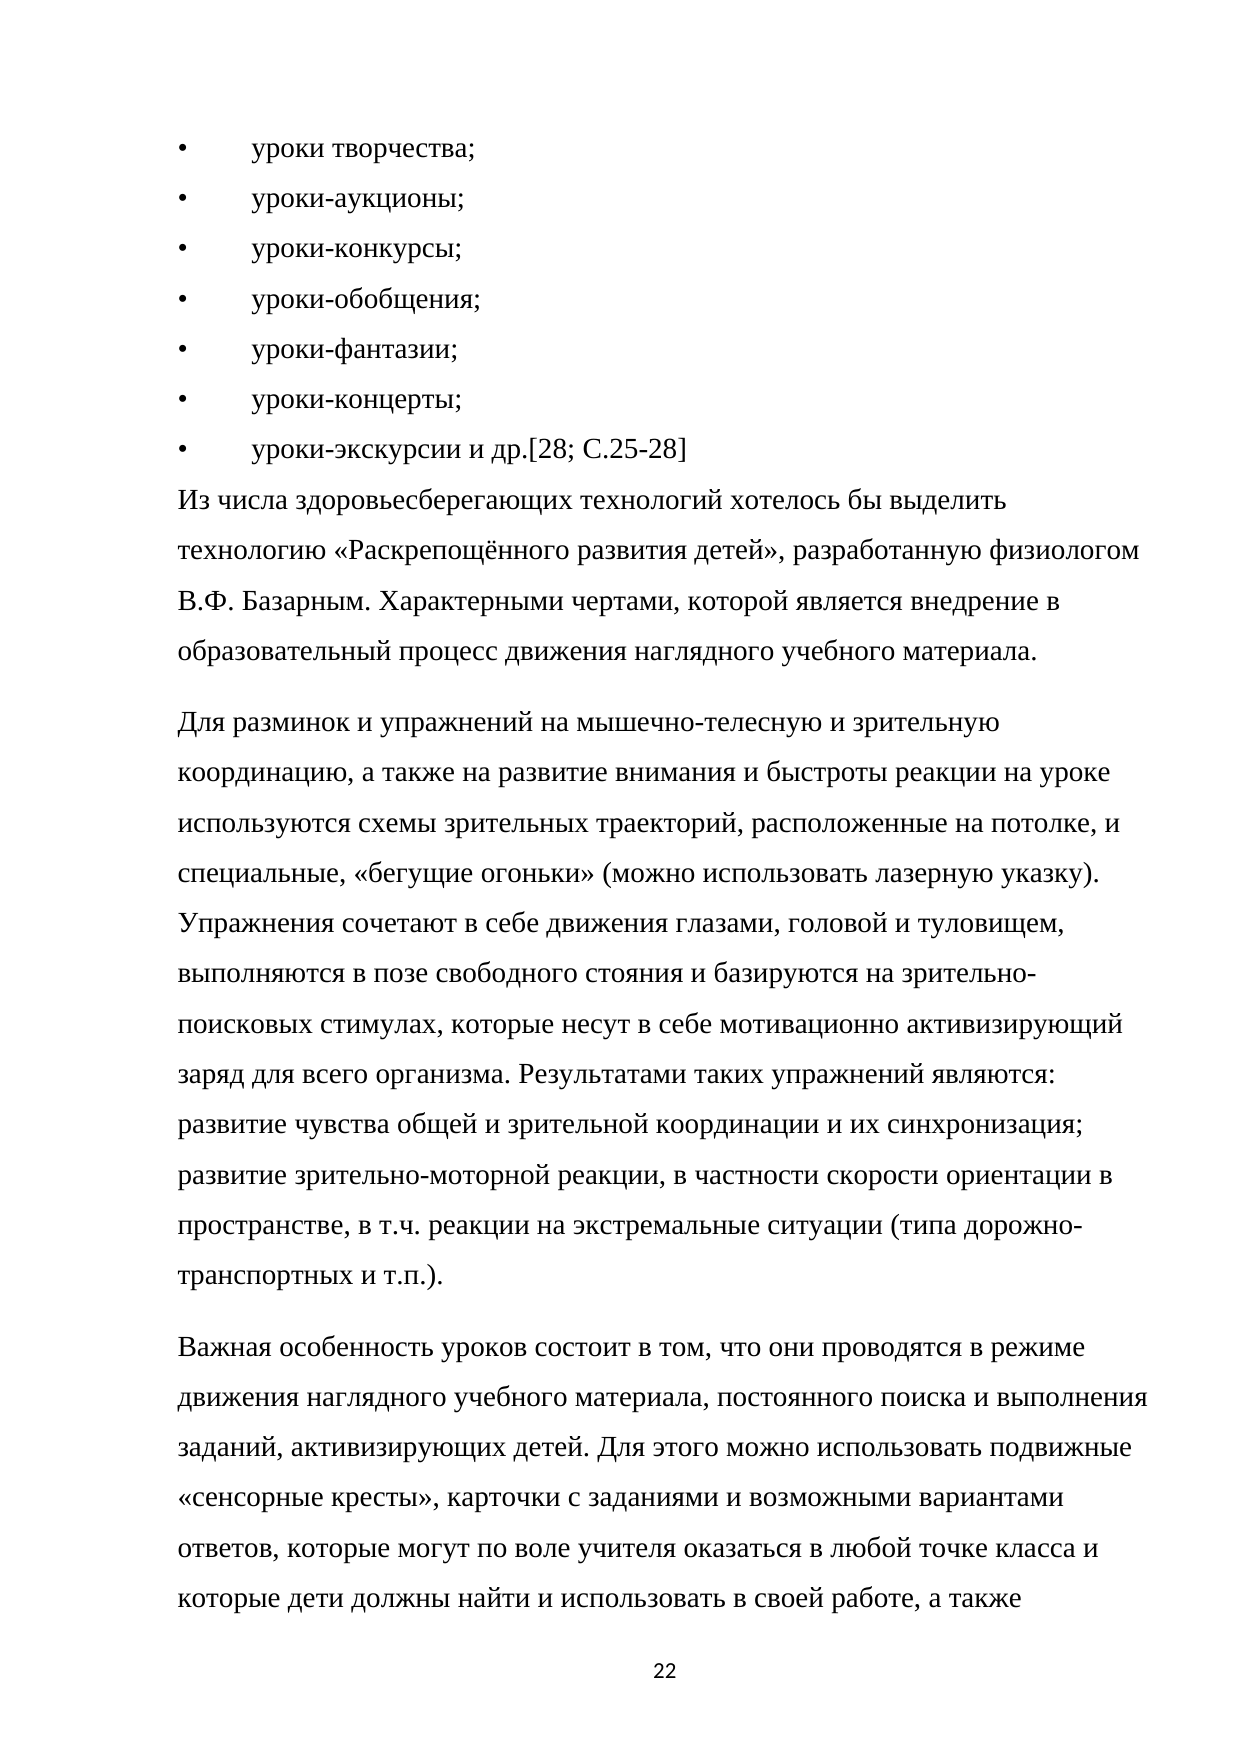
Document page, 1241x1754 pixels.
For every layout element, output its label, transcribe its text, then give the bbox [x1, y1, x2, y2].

text • уроки творчества; [177, 130, 1152, 163]
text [177, 1329, 1152, 1614]
text • уроки-аукционы; [177, 180, 1152, 214]
text • уроки-фантазии; [177, 331, 1152, 364]
text Из числа здоровьесберегающих технологий хотелось бы выделить технологию «Раскрепощённого развития детей», разработанную физиологом В.Ф. Базарным. Характерными чертами, которой является внедрение в образовательный процесс движения наглядного учебного материала. [177, 482, 1152, 666]
text • уроки-концерты; [177, 381, 1152, 415]
text • уроки-конкурсы; [177, 230, 1152, 264]
text Для разминок и упражнений на мышечно-телесную и зрительную координацию, а также на развитие внимания и быстроты реакции на уроке используются схемы зрительных траекторий, расположенные на потолке, и специальные, «бегущие огоньки» (можно использовать лазерную указку). Упражнения сочетают в себе движения глазами, головой и туловищем, выполняются в позе свободного стояния и базируются на зрительно-поисковых стимулах, которые несут в себе мотивационно активизирующий заряд для всего организма. Результатами таких упражнений являются: развитие чувства общей и зрительной координации и их синхронизация; развитие зрительно-моторной реакции, в частности скорости ориентации в пространстве, в т.ч. реакции на экстремальные ситуации (типа дорожно-транспортных и т.п.). [177, 704, 1152, 1291]
text • уроки-экскурсии и др.[28; С.25-28] [177, 432, 1152, 465]
text • уроки-обобщения; [177, 281, 1152, 314]
